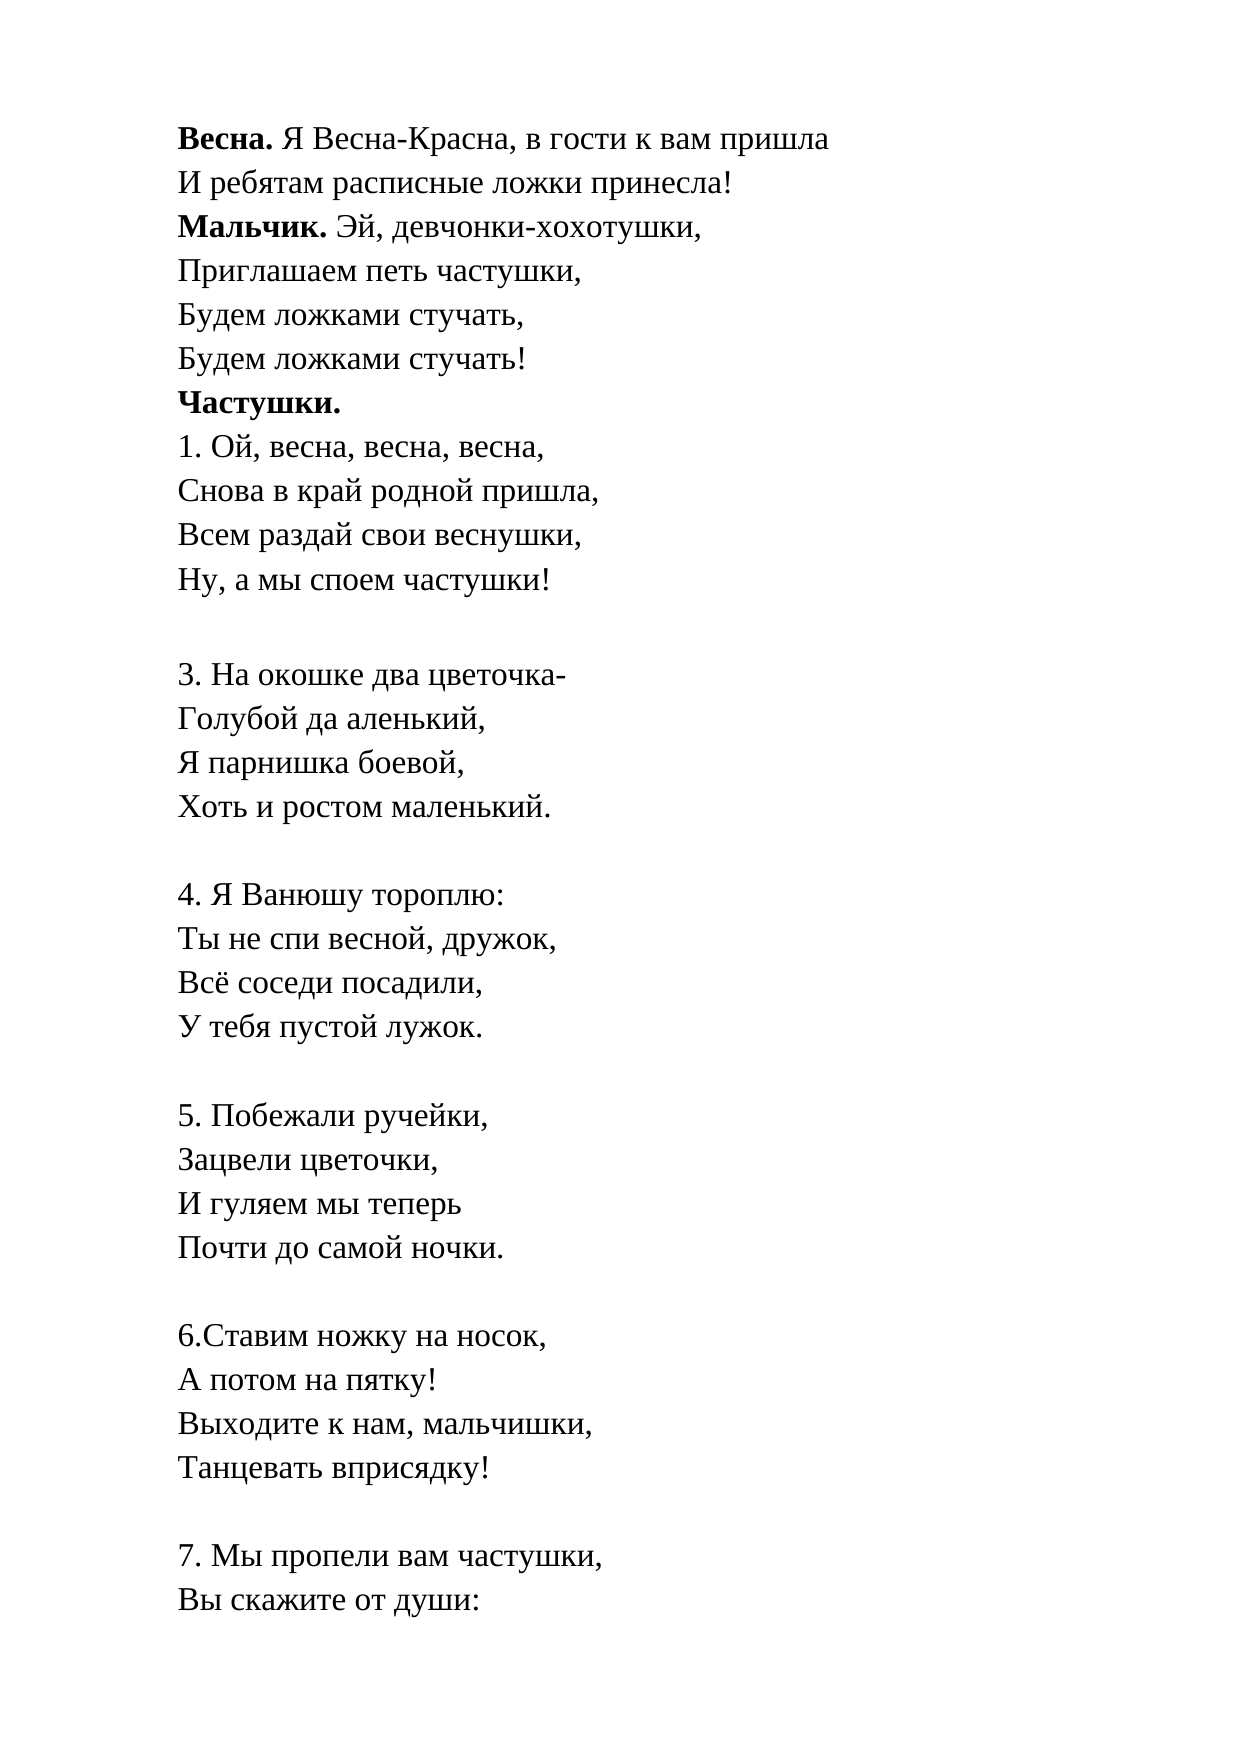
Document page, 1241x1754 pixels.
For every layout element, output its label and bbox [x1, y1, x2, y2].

text [177, 118, 1152, 629]
text [177, 654, 1152, 1618]
